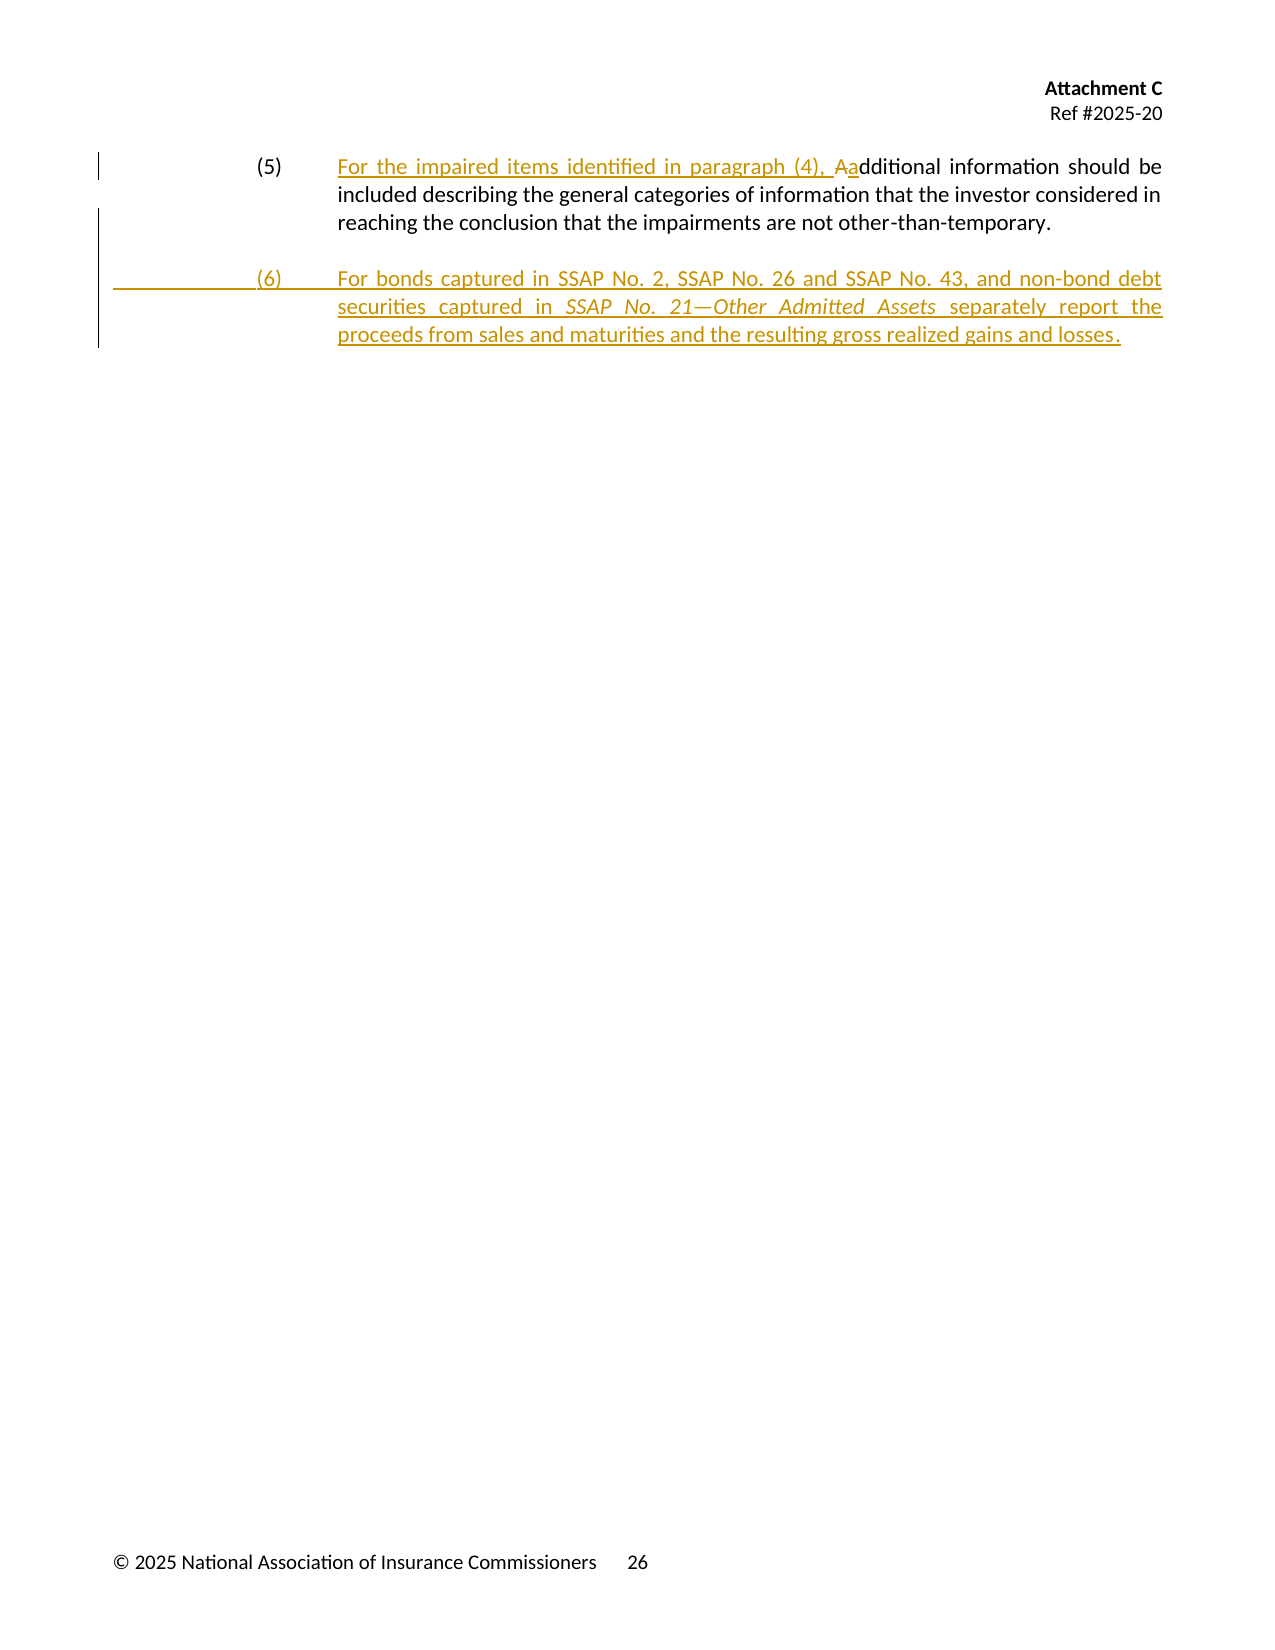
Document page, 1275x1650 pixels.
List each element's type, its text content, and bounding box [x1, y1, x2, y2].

text (5) dditional information should be included describing the general categories of information that the investor considered in reaching the conclusion that the impairments are not other-than-temporary. [112, 152, 1162, 236]
